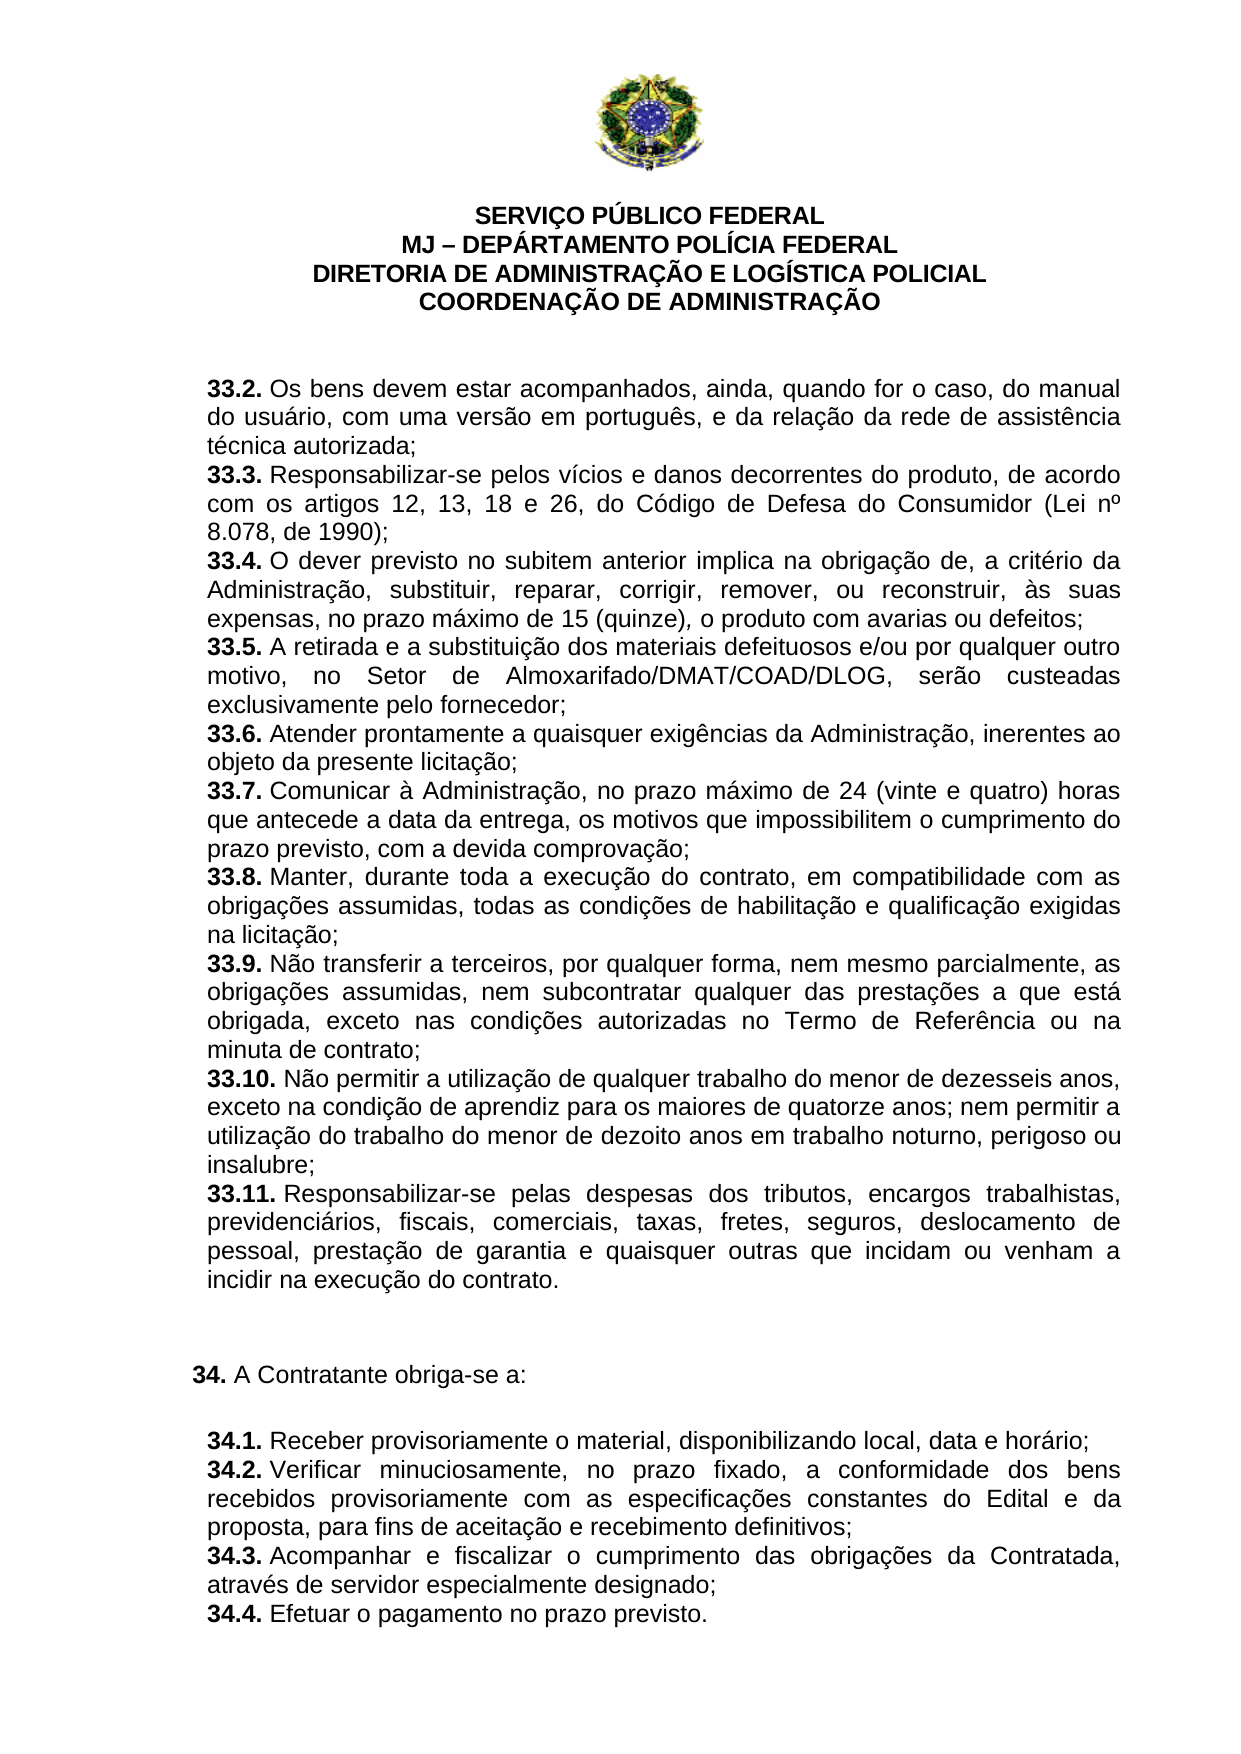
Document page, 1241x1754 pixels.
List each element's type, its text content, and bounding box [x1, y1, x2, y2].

list Responsabilizar-se pelos vícios e danos decorrentes do produto, de acordo com os artigos 12, 13, 18 e 26, do Código de Defesa do Consumidor (Lei nº 8.078, de 1990); [207, 460, 1122, 546]
list Verificar minuciosamente, no prazo fixado, a conformidade dos bens recebidos provisoriamente com as especificações constantes do Edital e da proposta, para fins de aceitação e recebimento definitivos; [207, 1455, 1122, 1541]
list Os bens devem estar acompanhados, ainda, quando for o caso, do manual do usuário, com uma versão em português, e da relação da rede de assistência técnica autorizada; [207, 373, 1122, 460]
list Manter, durante toda a execução do contrato, em compatibilidade com as obrigações assumidas, todas as condições de habilitação e qualificação exigidas na licitação; [207, 862, 1122, 948]
list Não transferir a terceiros, por qualquer forma, nem mesmo parcialmente, as obrigações assumidas, nem subcontratar qualquer das prestações a que está obrigada, exceto nas condições autorizadas no Termo de Referência ou na minuta de contrato; [207, 948, 1122, 1063]
list O dever previsto no subitem anterior implica na obrigação de, a critério da Administração, substituir, reparar, corrigir, remover, ou reconstruir, às suas expensas, no prazo máximo de 15 (quinze), o produto com avarias ou defeitos; [207, 546, 1122, 632]
list Atender prontamente a quaisquer exigências da Administração, inerentes ao objeto da presente licitação; [207, 718, 1122, 776]
list Comunicar à Administração, no prazo máximo de 24 (vinte e quatro) horas que antecede a data da entrega, os motivos que impossibilitem o cumprimento do prazo previsto, com a devida comprovação; [207, 776, 1122, 862]
list A retirada e a substituição dos materiais defeituosos e/ou por qualquer outro motivo, no Setor de Almoxarifado/DMAT/COAD/DLOG, serão custeadas exclusivamente pelo fornecedor; [207, 632, 1122, 718]
list Efetuar o pagamento no prazo previsto. [207, 1598, 1122, 1627]
list Não permitir a utilização de qualquer trabalho do menor de dezesseis anos, exceto na condição de aprendiz para os maiores de quatorze anos; nem permitir a utilização do trabalho do menor de dezoito anos em trabalho noturno, perigoso ou insalubre; [207, 1063, 1122, 1178]
list Receber provisoriamente o material, disponibilizando local, data e horário; [207, 1426, 1122, 1455]
list A Contratante obriga-se a: [192, 1360, 1122, 1388]
list Responsabilizar-se pelas despesas dos tributos, encargos trabalhistas, previdenciários, fiscais, comerciais, taxas, fretes, seguros, deslocamento de pessoal, prestação de garantia e quaisquer outras que incidam ou venham a incidir na execução do contrato. [207, 1178, 1122, 1293]
list Acompanhar e fiscalizar o cumprimento das obrigações da Contratada, através de servidor especialmente designado; [207, 1541, 1122, 1598]
